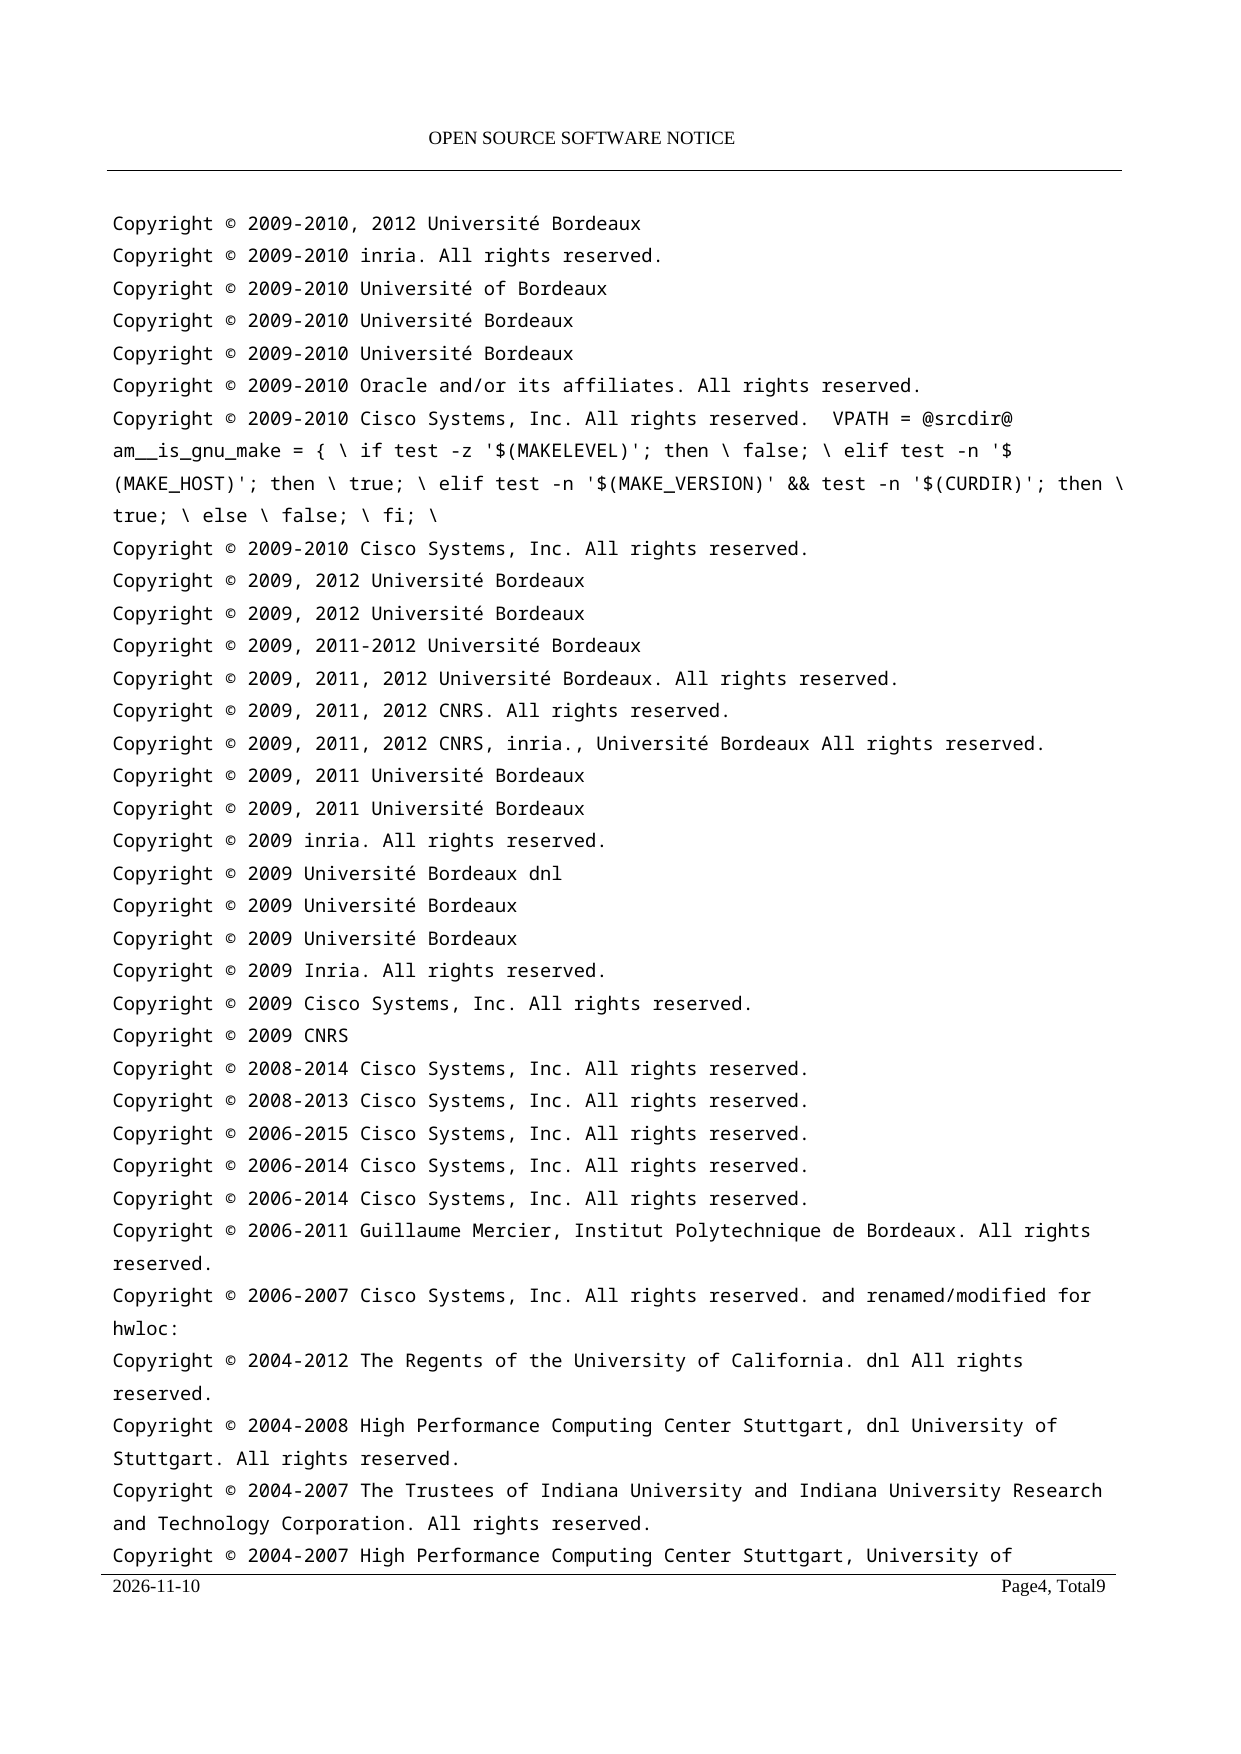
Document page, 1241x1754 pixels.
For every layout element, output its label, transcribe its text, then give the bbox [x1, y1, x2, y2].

text Copyright © 2009 Inria. All rights reserved. [112, 954, 1128, 986]
text Copyright © 2009-2010 Cisco Systems, Inc. All rights reserved. [112, 531, 1128, 564]
text Copyright © 2009-2010 inria. All rights reserved. [112, 239, 1128, 271]
text Copyright © 2004-2012 The Regents of the University of California. dnl All rights reserved. [112, 1344, 1128, 1409]
text Copyright © 2009-2010 Université of Bordeaux [112, 271, 1128, 304]
text Copyright © 2009 inria. All rights reserved. [112, 824, 1128, 856]
text Copyright © 2009 Université Bordeaux dnl [112, 856, 1128, 889]
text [112, 206, 1128, 239]
text Copyright © 2006-2015 Cisco Systems, Inc. All rights reserved. [112, 1116, 1128, 1149]
text Copyright © 2004-2007 The Trustees of Indiana University and Indiana University Research and Technology Corporation. All rights reserved. [112, 1474, 1128, 1539]
text Copyright © 2009 Cisco Systems, Inc. All rights reserved. [112, 986, 1128, 1019]
text Copyright © 2008-2014 Cisco Systems, Inc. All rights reserved. [112, 1051, 1128, 1084]
text Copyright © 2009, 2012 Université Bordeaux [112, 564, 1128, 596]
text Copyright © 2004-2008 High Performance Computing Center Stuttgart, dnl University of Stuttgart. All rights reserved. [112, 1409, 1128, 1474]
text Copyright © 2009-2010 Oracle and/or its affiliates. All rights reserved. [112, 369, 1128, 401]
text Copyright © 2006-2011 Guillaume Mercier, Institut Polytechnique de Bordeaux. All rights reserved. [112, 1214, 1128, 1279]
text Copyright © 2006-2014 Cisco Systems, Inc. All rights reserved. [112, 1149, 1128, 1181]
text Copyright © 2006-2014 Cisco Systems, Inc. All rights reserved. [112, 1181, 1128, 1214]
text Copyright © 2008-2013 Cisco Systems, Inc. All rights reserved. [112, 1084, 1128, 1116]
text Copyright © 2009-2010 Université Bordeaux [112, 304, 1128, 336]
text Copyright © 2009, 2011-2012 Université Bordeaux [112, 629, 1128, 661]
text Copyright © 2009, 2012 Université Bordeaux [112, 596, 1128, 629]
text Copyright © 2009, 2011, 2012 CNRS. All rights reserved. [112, 694, 1128, 726]
text Copyright © 2009, 2011 Université Bordeaux [112, 791, 1128, 824]
text Copyright © 2009 Université Bordeaux [112, 921, 1128, 954]
text Copyright © 2009 Université Bordeaux [112, 889, 1128, 921]
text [112, 1539, 1128, 1571]
text Copyright © 2009-2010 Cisco Systems, Inc. All rights reserved. VPATH = @srcdir@ am__is_gnu_make = { \ if test -z '$(MAKELEVEL)'; then \ false; \ elif test -n '$(MAKE_HOST)'; then \ true; \ elif test -n '$(MAKE_VERSION)' && test -n '$(CURDIR)'; then \ true; \ else \ false; \ fi; \ [112, 401, 1128, 531]
text Copyright © 2009 CNRS [112, 1019, 1128, 1051]
text Copyright © 2009, 2011 Université Bordeaux [112, 759, 1128, 791]
text Copyright © 2009, 2011, 2012 CNRS, inria., Université Bordeaux All rights reserved. [112, 726, 1128, 759]
text Copyright © 2009-2010 Université Bordeaux [112, 336, 1128, 369]
text Copyright © 2006-2007 Cisco Systems, Inc. All rights reserved. and renamed/modified for hwloc: [112, 1279, 1128, 1344]
text Copyright © 2009, 2011, 2012 Université Bordeaux. All rights reserved. [112, 661, 1128, 694]
